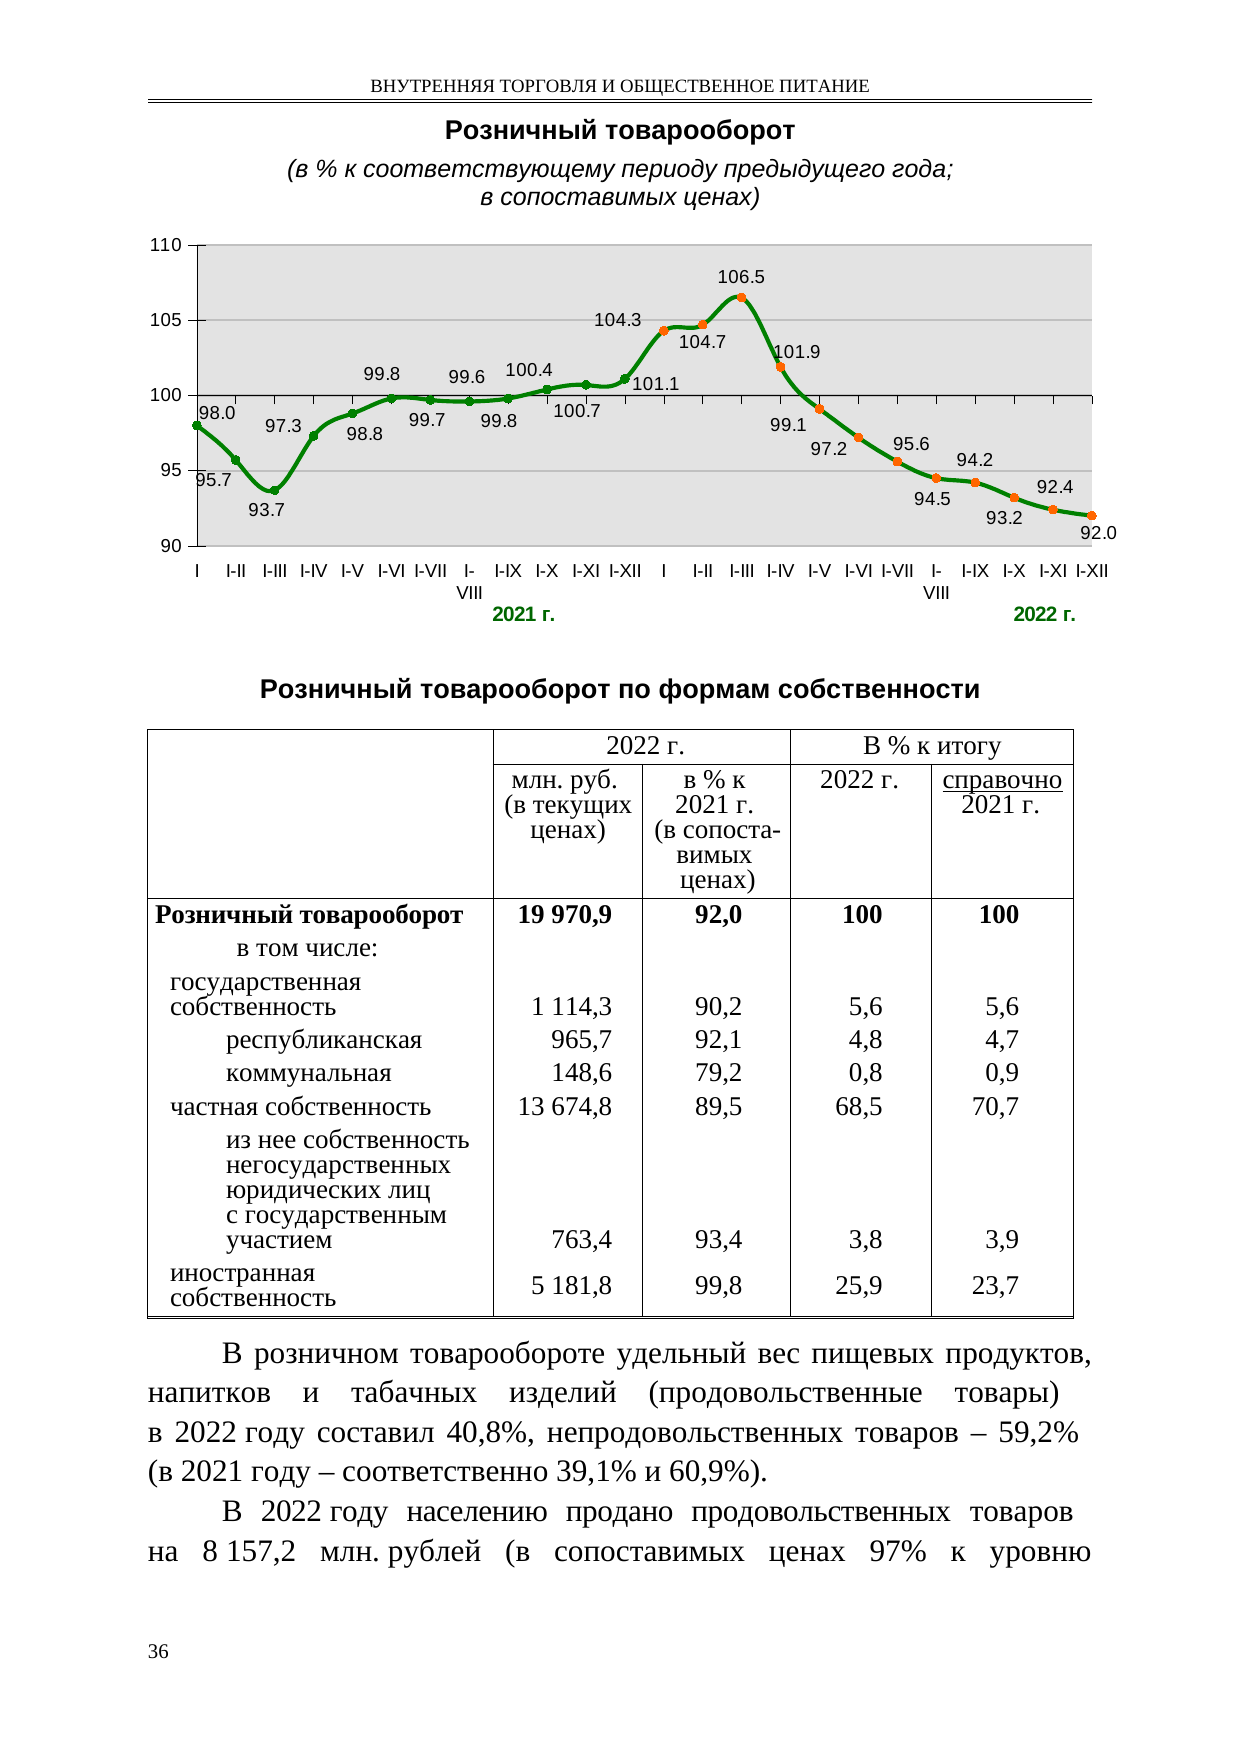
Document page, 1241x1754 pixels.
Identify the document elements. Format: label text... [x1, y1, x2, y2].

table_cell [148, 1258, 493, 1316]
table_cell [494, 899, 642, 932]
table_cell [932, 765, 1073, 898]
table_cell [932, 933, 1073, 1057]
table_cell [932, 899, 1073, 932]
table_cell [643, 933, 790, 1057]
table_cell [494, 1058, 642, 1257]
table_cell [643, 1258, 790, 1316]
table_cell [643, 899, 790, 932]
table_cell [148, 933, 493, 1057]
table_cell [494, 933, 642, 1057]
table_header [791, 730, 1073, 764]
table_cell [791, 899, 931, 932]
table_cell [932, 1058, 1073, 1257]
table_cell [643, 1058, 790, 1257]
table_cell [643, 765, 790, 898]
text (в % к соответствующему периоду предыдущего года; в сопоставимых ценах) [148, 153, 1092, 211]
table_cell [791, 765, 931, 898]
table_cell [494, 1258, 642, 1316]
text Розничный товарооборот по формам собственности [148, 673, 1092, 704]
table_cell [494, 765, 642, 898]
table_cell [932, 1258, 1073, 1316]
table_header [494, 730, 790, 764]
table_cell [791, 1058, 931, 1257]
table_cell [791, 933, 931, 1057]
text Розничный товарооборот [148, 118, 1092, 145]
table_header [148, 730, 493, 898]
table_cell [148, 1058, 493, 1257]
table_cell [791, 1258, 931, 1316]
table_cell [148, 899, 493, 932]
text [148, 1490, 1092, 1569]
text В розничном товарообороте удельный вес пищевых продуктов, напитков и табачных изделий (продовольственные товары) в 2022 году составил 40,8%, непродовольственных товаров – 59,2% (в 2021 году – соответственно 39,1% и 60,9%). [148, 1331, 1092, 1490]
